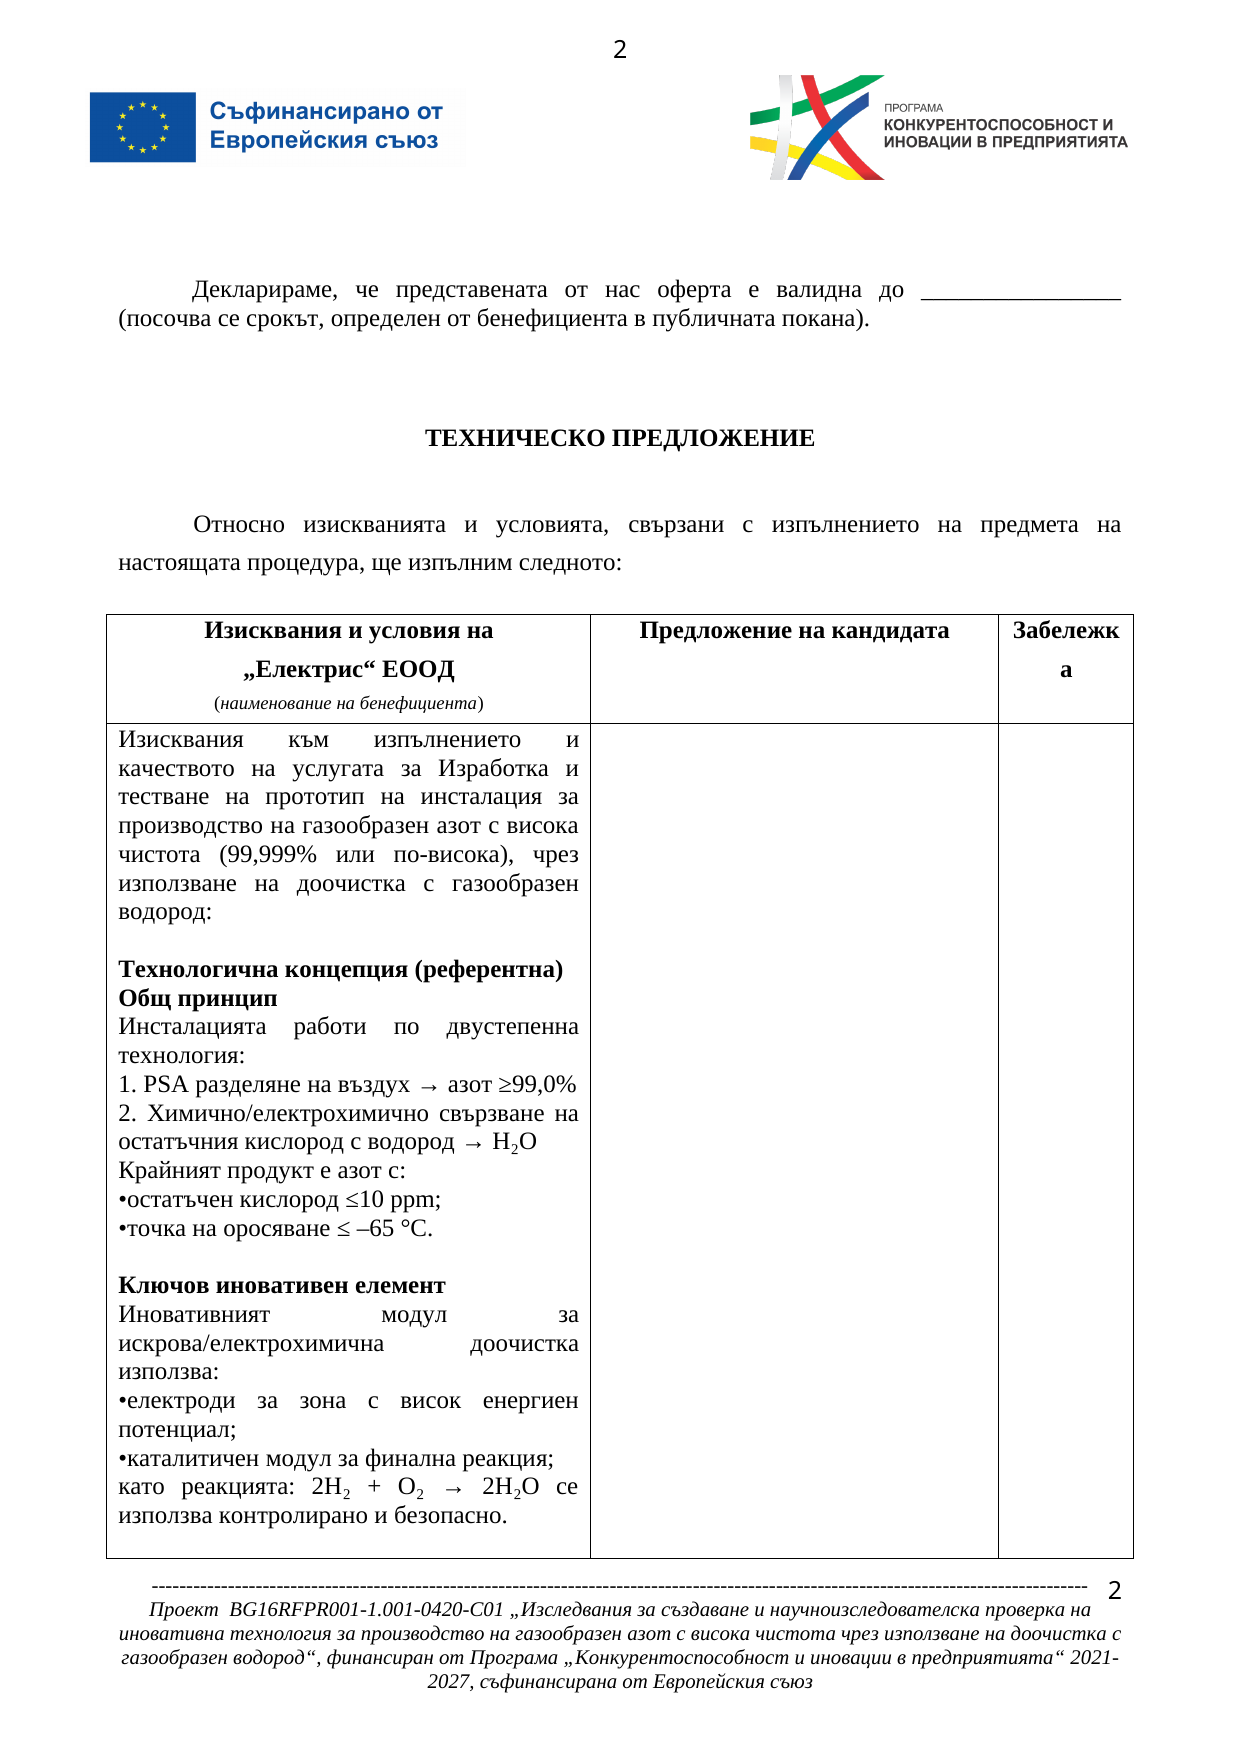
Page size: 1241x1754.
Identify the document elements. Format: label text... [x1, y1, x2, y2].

table_header Забележка [999, 615, 1133, 723]
text Относно изискванията и условията, свързани с изпълнението на предмета на настоящата процедура, ще изпълним следното: [118, 509, 1122, 586]
table_header Предложение на кандидата [591, 615, 998, 723]
table_cell [591, 724, 998, 1558]
table_cell [999, 724, 1133, 1558]
picture [85, 88, 466, 167]
text ТЕХНИЧЕСКО ПРЕДЛОЖЕНИЕ [118, 423, 1122, 452]
text Декларираме, че представената от нас оферта е валидна до ________________ (посочва се срокът, определен от бенефициента в публичната покана). [118, 274, 1122, 331]
table_header Изисквания и условия на „Електрис“ ЕООД (наименование на бенефициента) [107, 615, 590, 723]
picture [750, 75, 1128, 180]
